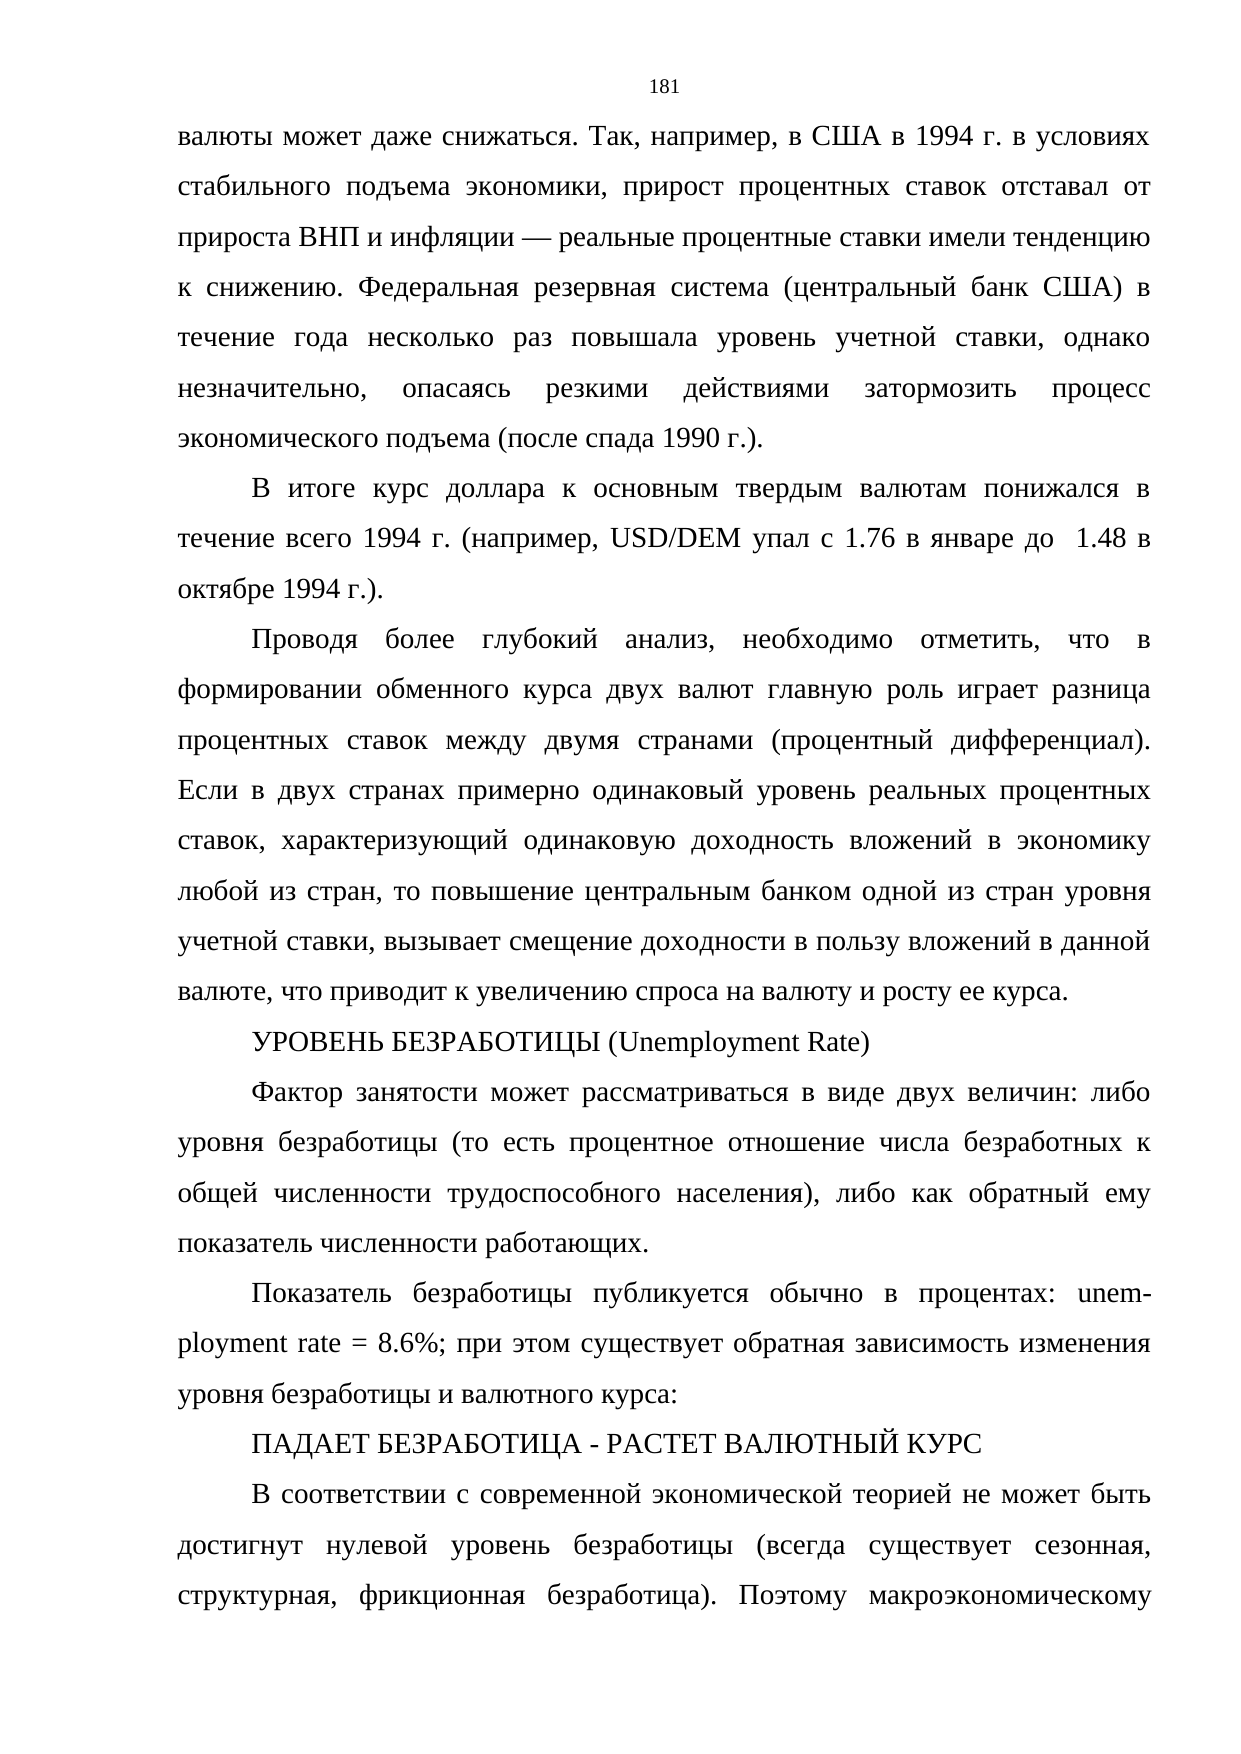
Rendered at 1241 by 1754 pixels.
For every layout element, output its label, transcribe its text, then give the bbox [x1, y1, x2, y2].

text Проводя более глубокий анализ, необходимо отметить, что в формировании обменного курса двух валют главную роль играет разница процентных ставок между двумя странами (процентный дифференциал). Если в двух странах примерно одинаковый уровень реальных процентных ставок, характеризующий одинаковую доходность вложений в экономику любой из стран, то повышение центральным банком одной из стран уровня учетной ставки, вызывает смещение доходности в пользу вложений в данной валюте, что приводит к увеличению спроса на валюту и росту ее курса. [177, 621, 1152, 1007]
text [177, 1477, 1152, 1611]
text Фактор занятости может рассматриваться в виде двух величин: либо уровня безработицы (то есть процентное отношение числа безработных к общей численности трудоспособного населения), либо как обратный ему показатель численности работающих. [177, 1074, 1152, 1258]
text УРОВЕНЬ БЕЗРАБОТИЦЫ (Unemployment Rate) [177, 1024, 1152, 1057]
text Показатель безработицы публикуется обычно в процентах: unemployment rate = 8.6%; при этом существует обратная зависимость изменения уровня безработицы и валютного курса: [177, 1275, 1152, 1409]
text В итоге курс доллара к основным твердым валютам понижался в течение всего 1994 г. (например, USD/DEM упал с 1.76 в январе до 1.48 в октябре 1994 г.). [177, 470, 1152, 604]
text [177, 118, 1152, 453]
text ПАДАЕТ БЕЗРАБОТИЦА - РАСТЕТ ВАЛЮТНЫЙ КУРС [177, 1426, 1152, 1460]
